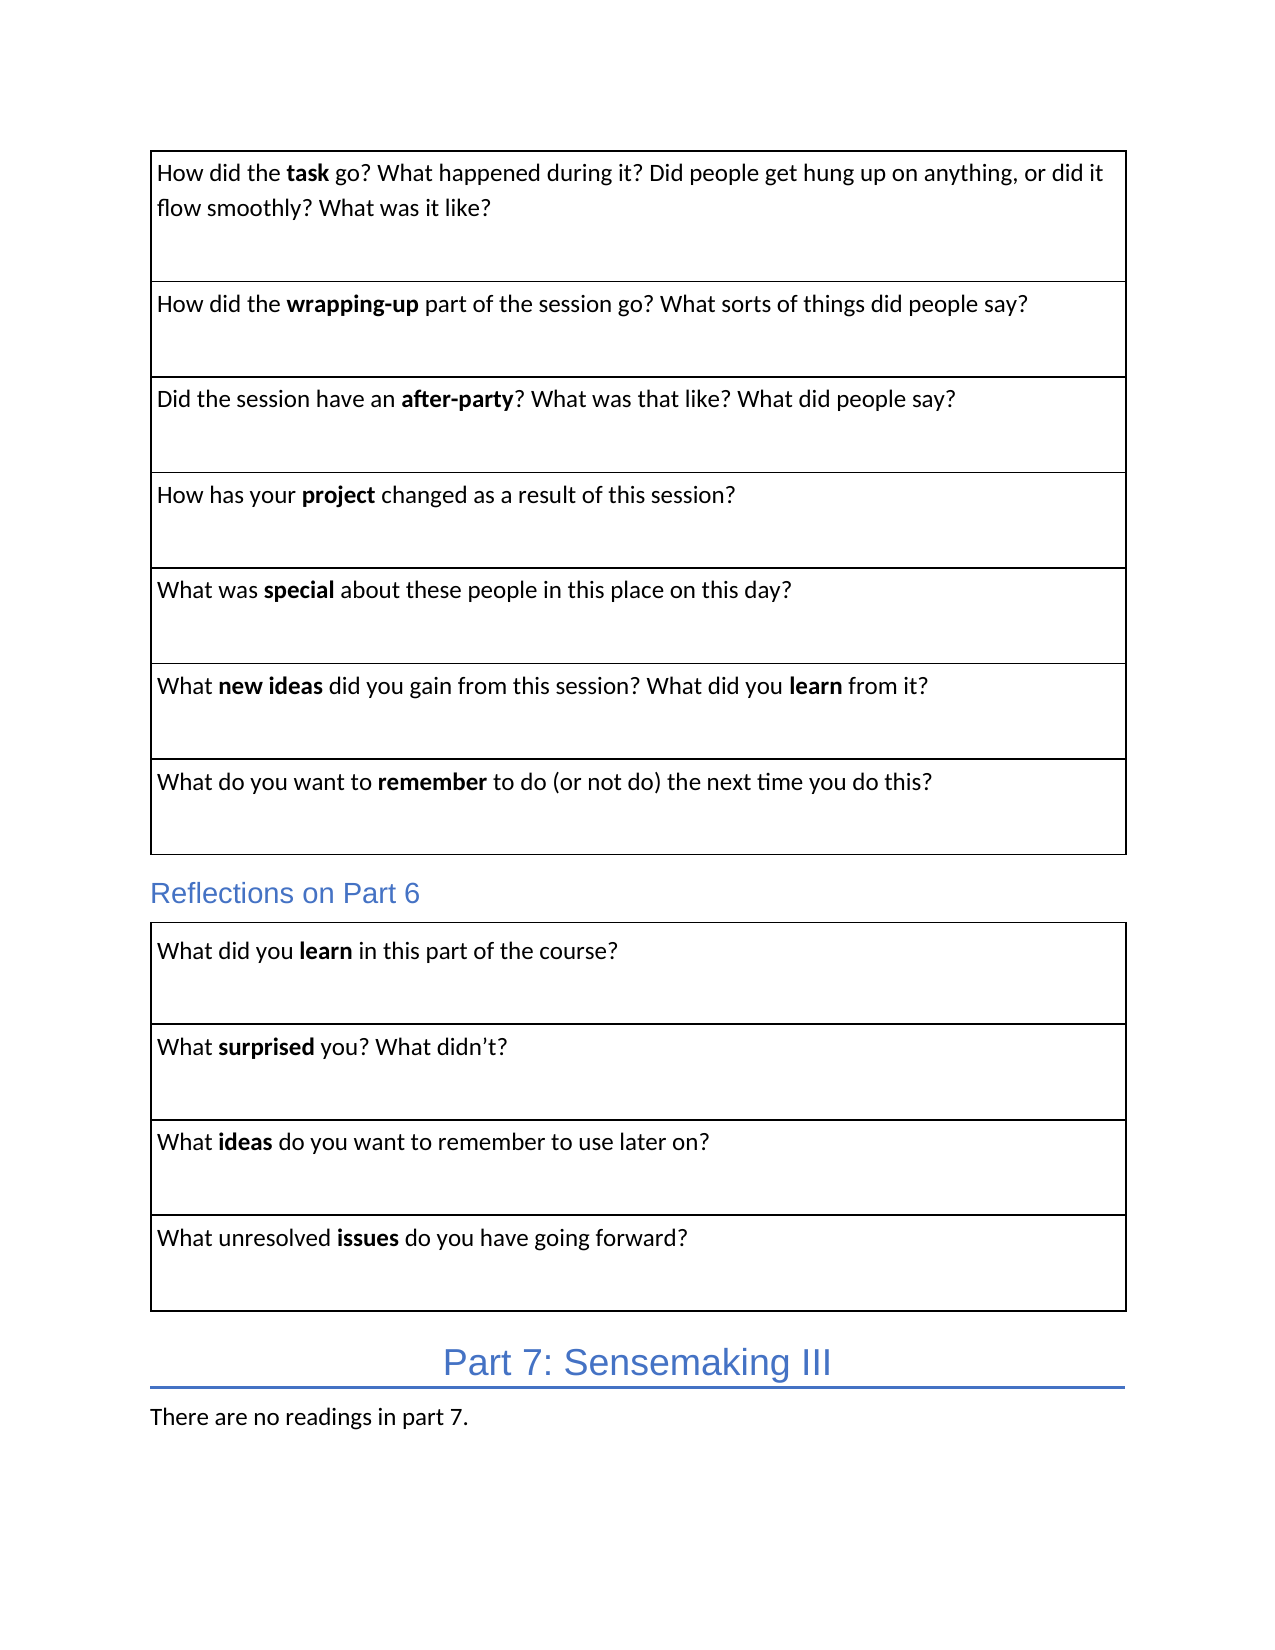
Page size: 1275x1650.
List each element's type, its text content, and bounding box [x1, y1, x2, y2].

table_cell What do you want to remember to do (or not do) the next time you do this? [152, 760, 1125, 854]
table_cell How did the task go? What happened during it? Did people get hung up on anything, or did it flow smoothly? What was it like? [152, 152, 1125, 281]
table_cell What unresolved issues do you have going forward? [152, 1216, 1125, 1310]
table_cell What ideas do you want to remember to use later on? [152, 1121, 1125, 1214]
table_cell What was special about these people in this place on this day? [152, 569, 1125, 663]
table_cell Did the session have an after-party? What was that like? What did people say? [152, 378, 1125, 472]
table_cell How did the wrapping-up part of the session go? What sorts of things did people say? [152, 282, 1125, 376]
table_cell How has your project changed as a result of this session? [152, 473, 1125, 567]
subtitle Reflections on Part 6 [150, 876, 1125, 910]
text There are no readings in part 7. [150, 1401, 1125, 1431]
table_header What did you learn in this part of the course? [152, 923, 1125, 1023]
table_cell What new ideas did you gain from this session? What did you learn from it? [152, 664, 1125, 758]
subtitle Part 7: Sensemaking III [150, 1341, 1125, 1386]
table_cell What surprised you? What didn’t? [152, 1025, 1125, 1119]
